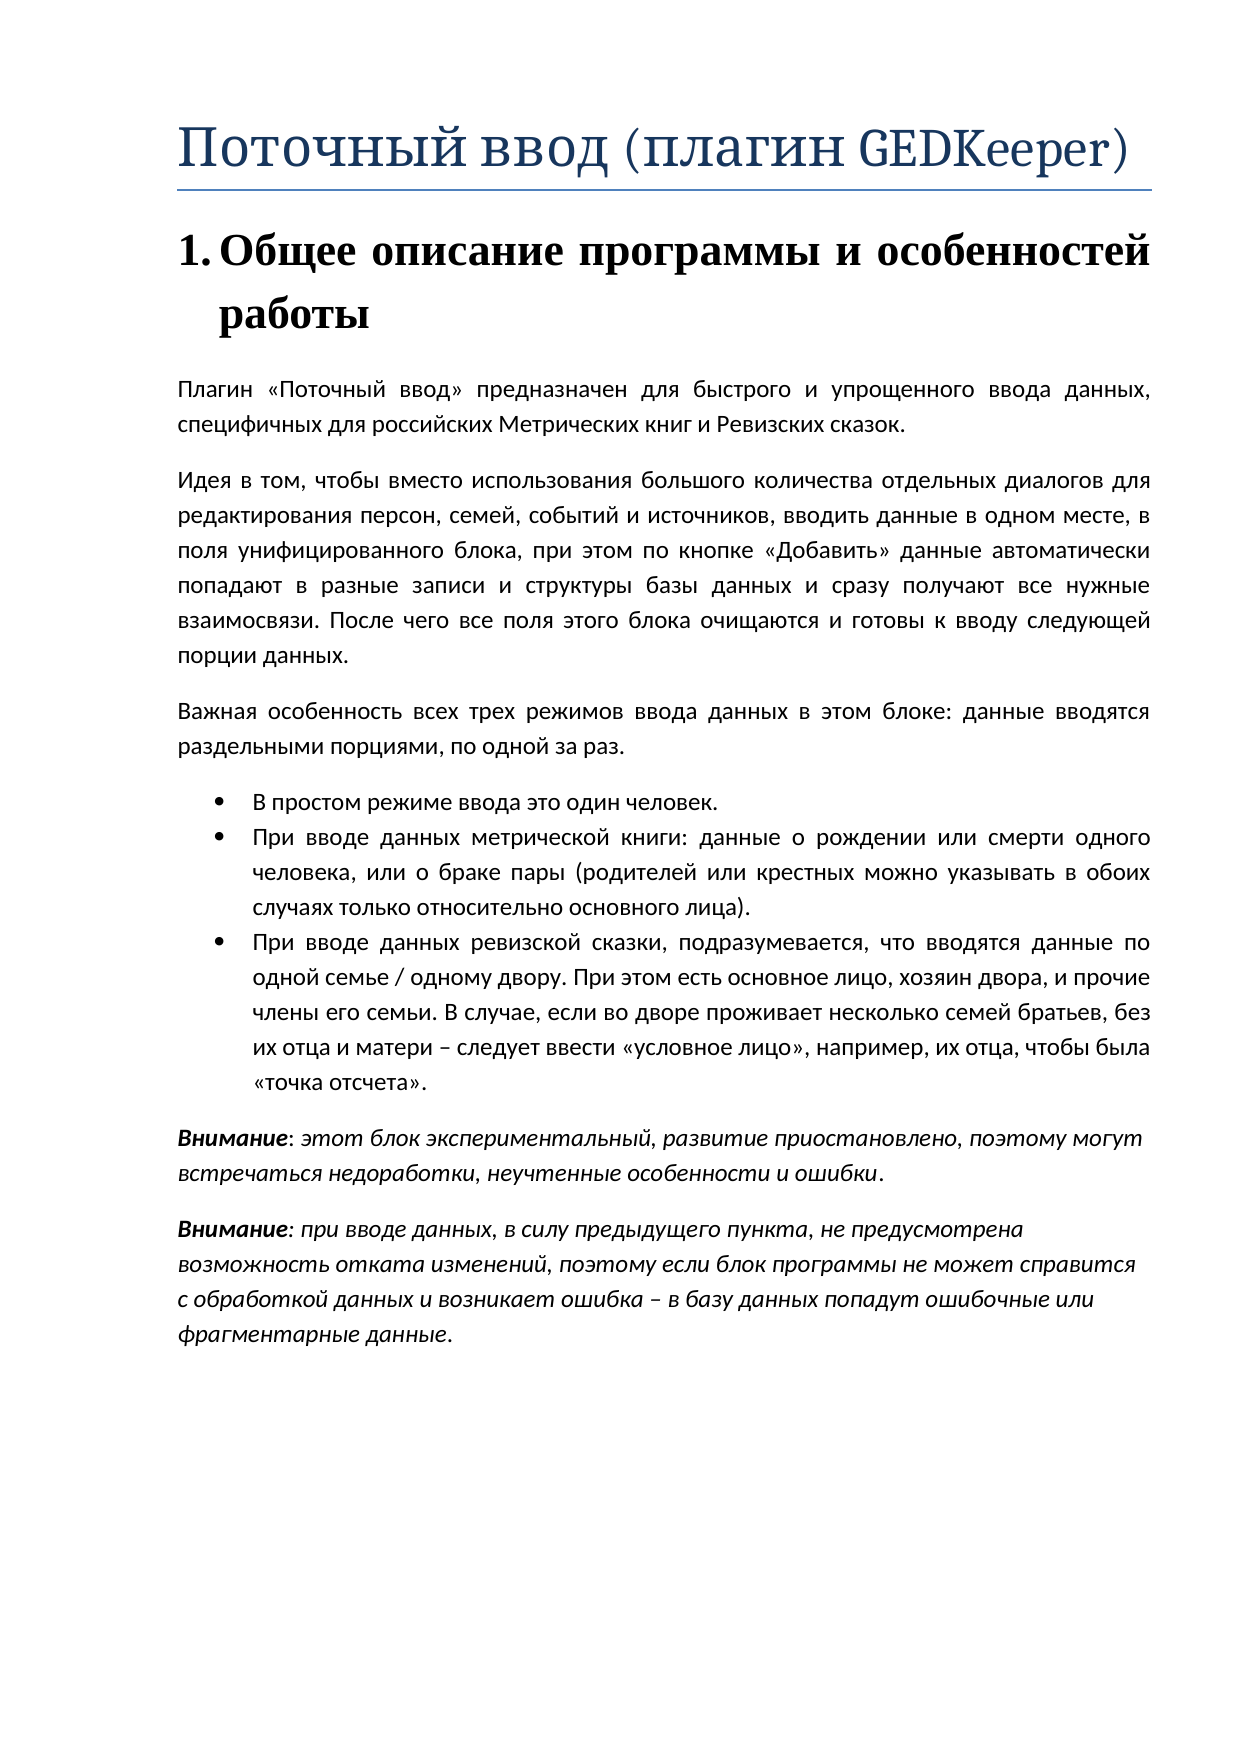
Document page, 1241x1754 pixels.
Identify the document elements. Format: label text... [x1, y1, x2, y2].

list В простом режиме ввода это один человек. [215, 786, 1152, 817]
text Идея в том, чтобы вместо использования большого количества отдельных диалогов для редактирования персон, семей, событий и источников, вводить данные в одном месте, в поля унифицированного блока, при этом по кнопке «Добавить» данные автоматически попадают в разные записи и структуры базы данных и сразу получают все нужные взаимосвязи. После чего все поля этого блока очищаются и готовы к вводу следующей порции данных. [177, 464, 1152, 670]
subtitle Общее описание программы и особенностей работы [177, 222, 1152, 338]
list При вводе данных ревизской сказки, подразумевается, что вводятся данные по одной семье / одному двору. При этом есть основное лицо, хозяин двора, и прочие члены его семьи. В случае, если во дворе проживает несколько семей братьев, без их отца и матери – следует ввести «условное лицо», например, их отца, чтобы была «точка отсчета». [215, 926, 1152, 1097]
text Внимание: этот блок экспериментальный, развитие приостановлено, поэтому могут встречаться недоработки, неучтенные особенности и ошибки. [177, 1122, 1152, 1187]
text Внимание: при вводе данных, в силу предыдущего пункта, не предусмотрена возможность отката изменений, поэтому если блок программы не может справится с обработкой данных и возникает ошибка – в базу данных попадут ошибочные или фрагментарные данные. [177, 1213, 1152, 1348]
text Плагин «Поточный ввод» предназначен для быстрого и упрощенного ввода данных, специфичных для российских Метрических книг и Ревизских сказок. [177, 373, 1152, 439]
title Поточный ввод (плагин GEDKeeper) [177, 118, 1152, 189]
text Важная особенность всех трех режимов ввода данных в этом блоке: данные вводятся раздельными порциями, по одной за раз. [177, 695, 1152, 761]
list При вводе данных метрической книги: данные о рождении или смерти одного человека, или о браке пары (родителей или крестных можно указывать в обоих случаях только относительно основного лица). [215, 821, 1152, 922]
